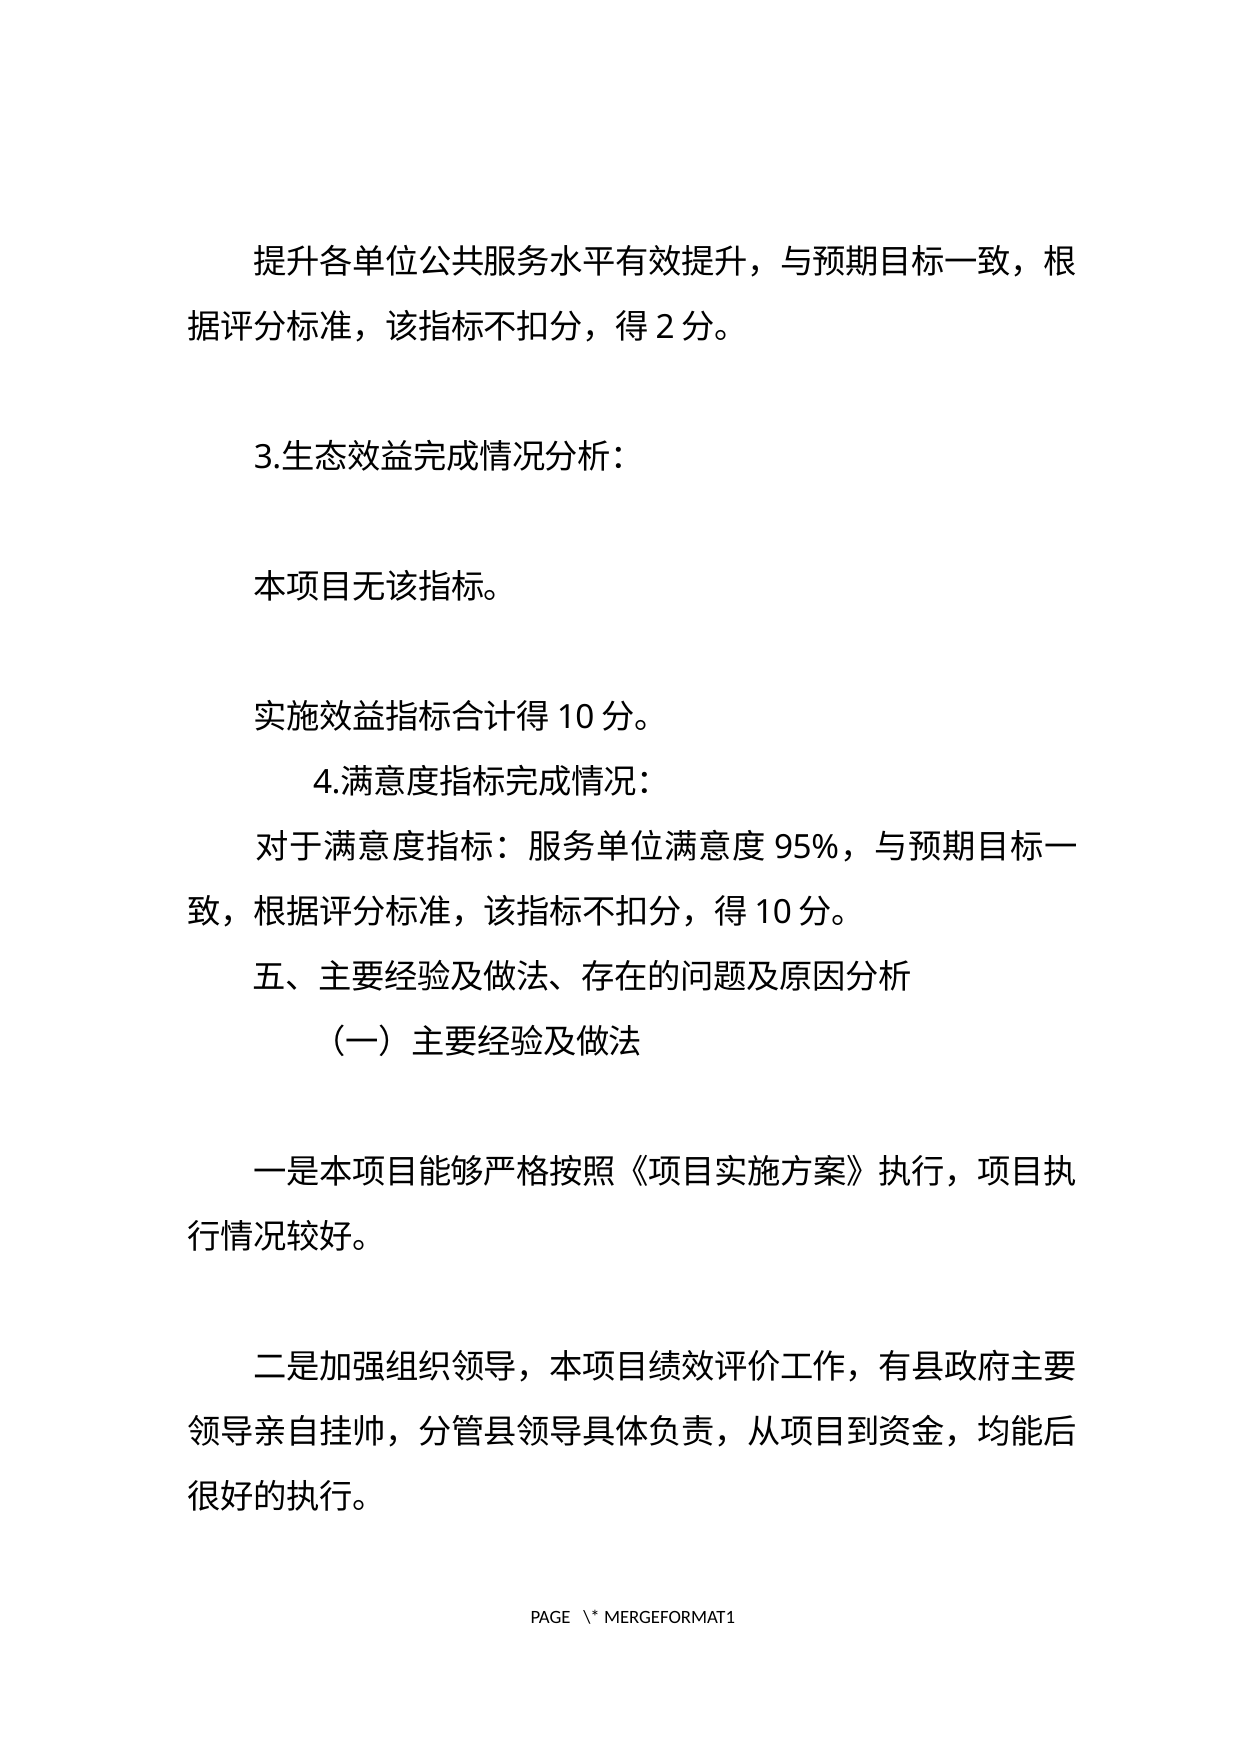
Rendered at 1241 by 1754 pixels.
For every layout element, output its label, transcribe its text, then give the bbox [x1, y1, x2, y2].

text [187, 162, 1078, 747]
text 4.满意度指标完成情况： 对于满意度指标：服务单位满意度95%，与预期目标一致，根据评分标准，该指标不扣分，得10分。 [187, 747, 1078, 942]
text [187, 1007, 1078, 1527]
text 五、主要经验及做法、存在的问题及原因分析 [187, 942, 1078, 1007]
